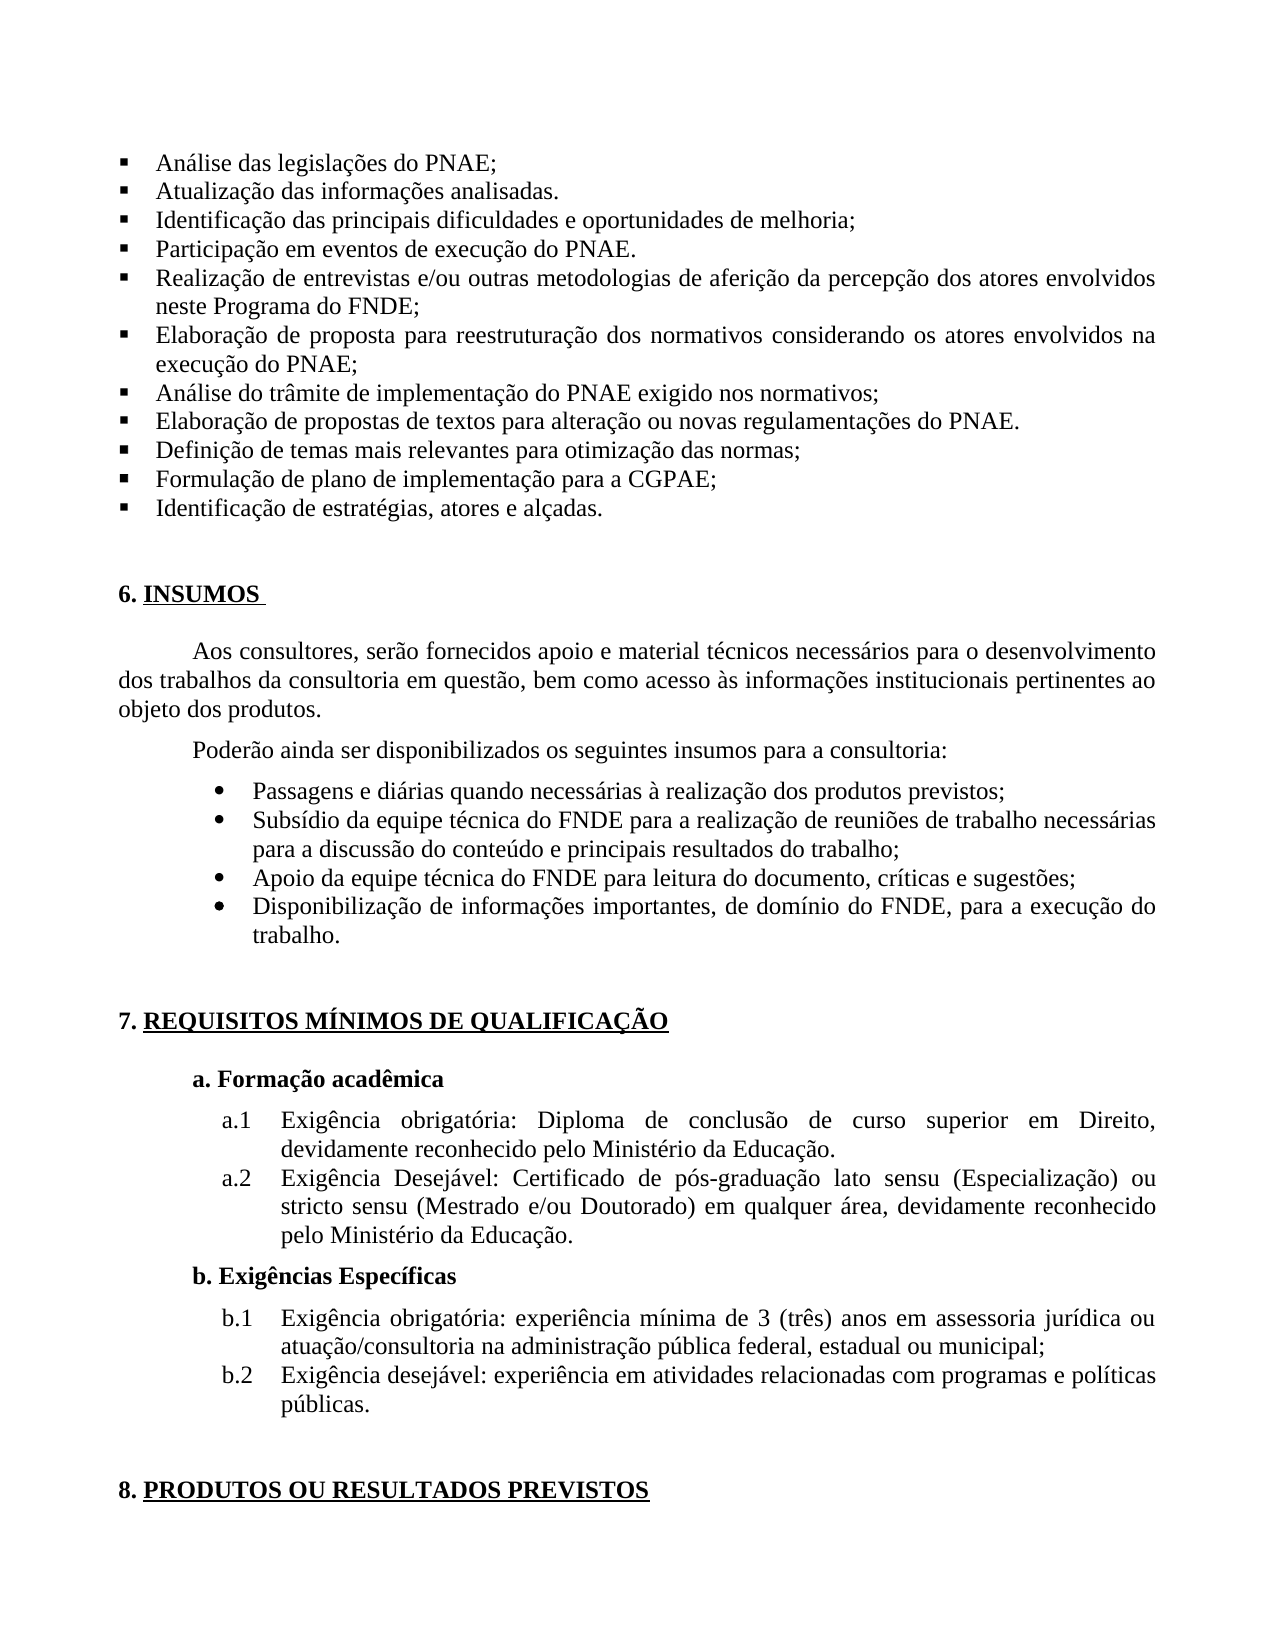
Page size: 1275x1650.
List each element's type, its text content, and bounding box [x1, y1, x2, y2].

list Elaboração de proposta para reestruturação dos normativos considerando os atores envolvidos na execução do PNAE; [118, 320, 1157, 378]
list Atualização das informações analisadas. [118, 176, 1144, 205]
list Identificação de estratégias, atores e alçadas. [118, 493, 1144, 521]
list Elaboração de propostas de textos para alteração ou novas regulamentações do PNAE. [118, 406, 1144, 435]
list Participação em eventos de execução do PNAE. [118, 234, 1157, 263]
text 7. REQUISITOS MÍNIMOS DE QUALIFICAÇÃO [118, 1006, 1157, 1035]
list Análise das legislações do PNAE; [118, 148, 1144, 176]
list Análise do trâmite de implementação do PNAE exigido nos normativos; [118, 378, 1157, 406]
list Definição de temas mais relevantes para otimização das normas; [118, 435, 1157, 464]
text 8. PRODUTOS OU RESULTADOS PREVISTOS [118, 1475, 1157, 1504]
text Aos consultores, serão fornecidos apoio e material técnicos necessários para o desenvolvimento dos trabalhos da consultoria em questão, bem como acesso às informações institucionais pertinentes ao objeto dos produtos. [118, 636, 1157, 723]
list Disponibilização de informações importantes, de domínio do FNDE, para a execução do trabalho. [215, 891, 1157, 949]
list Apoio da equipe técnica do FNDE para leitura do documento, críticas e sugestões; [215, 863, 1157, 891]
text b.1 Exigência obrigatória: experiência mínima de 3 (três) anos em assessoria jurídica ou atuação/consultoria na administração pública federal, estadual ou municipal; [222, 1303, 1157, 1360]
text b.2 Exigência desejável: experiência em atividades relacionadas com programas e políticas públicas. [222, 1360, 1157, 1418]
text a. Formação acadêmica [118, 1064, 1157, 1093]
text Poderão ainda ser disponibilizados os seguintes insumos para a consultoria: [118, 735, 1157, 764]
list Subsídio da equipe técnica do FNDE para a realização de reuniões de trabalho necessárias para a discussão do conteúdo e principais resultados do trabalho; [215, 805, 1157, 863]
list Formulação de plano de implementação para a CGPAE; [118, 464, 1157, 493]
text 6. INSUMOS [118, 579, 1157, 608]
text b. Exigências Específicas [118, 1261, 1157, 1290]
text a.2 Exigência Desejável: Certificado de pós-graduação lato sensu (Especialização) ou stricto sensu (Mestrado e/ou Doutorado) em qualquer área, devidamente reconhecido pelo Ministério da Educação. [222, 1163, 1157, 1249]
list Identificação das principais dificuldades e oportunidades de melhoria; [118, 205, 1157, 234]
list Realização de entrevistas e/ou outras metodologias de aferição da percepção dos atores envolvidos neste Programa do FNDE; [118, 263, 1157, 320]
list Passagens e diárias quando necessárias à realização dos produtos previstos; [215, 776, 1157, 805]
text a.1 Exigência obrigatória: Diploma de conclusão de curso superior em Direito, devidamente reconhecido pelo Ministério da Educação. [222, 1105, 1157, 1163]
